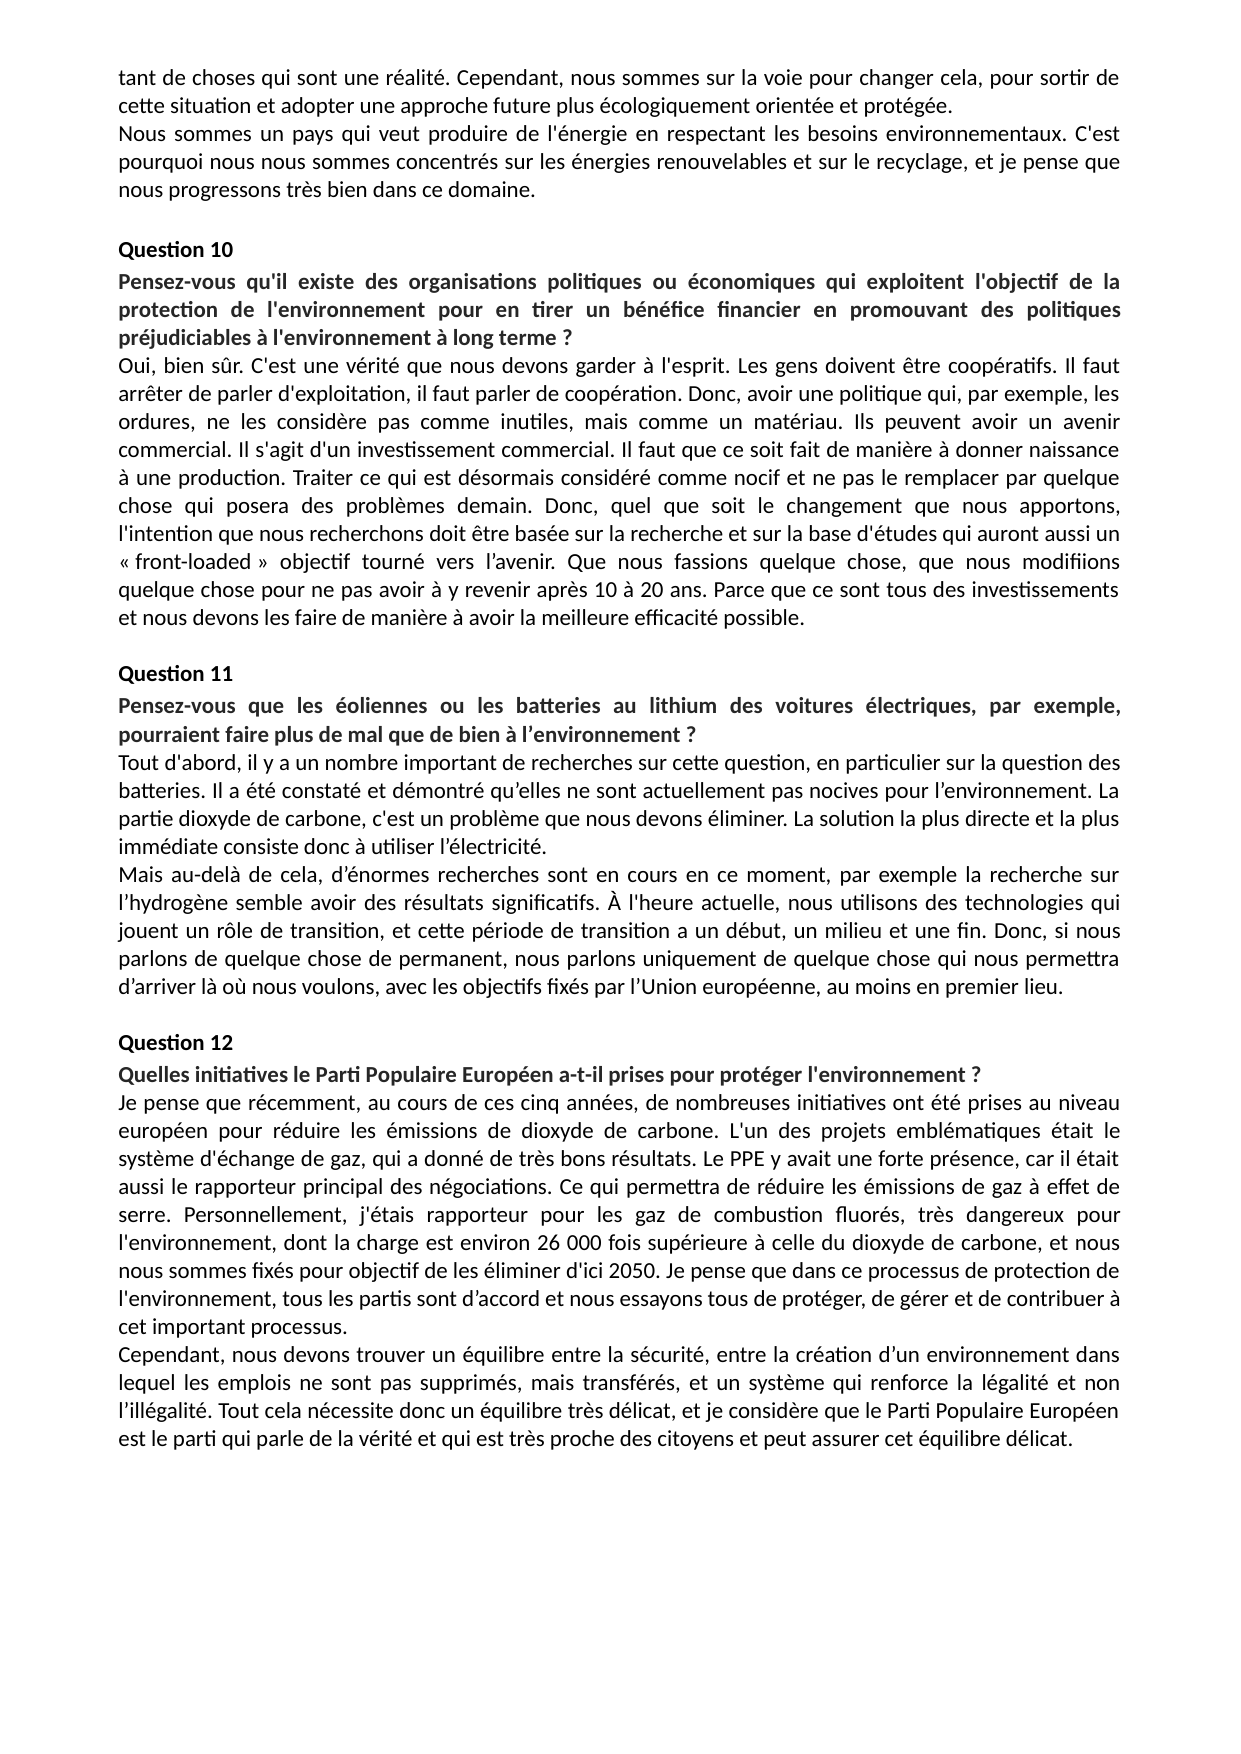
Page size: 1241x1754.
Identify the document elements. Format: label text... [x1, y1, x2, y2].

text Question 11 [118, 659, 1122, 687]
text Oui, bien sûr. C'est une vérité que nous devons garder à l'esprit. Les gens doivent être coopératifs. Il faut arrêter de parler d'exploitation, il faut parler de coopération. Donc, avoir une politique qui, par exemple, les ordures, ne les considère pas comme inutiles, mais comme un matériau. Ils peuvent avoir un avenir commercial. Il s'agit d'un investissement commercial. Il faut que ce soit fait de manière à donner naissance à une production. Traiter ce qui est désormais considéré comme nocif et ne pas le remplacer par quelque chose qui posera des problèmes demain. Donc, quel que soit le changement que nous apportons, l'intention que nous recherchons doit être basée sur la recherche et sur la base d'études qui auront aussi un « front-loaded » objectif tourné vers l’avenir. Que nous fassions quelque chose, que nous modifiions quelque chose pour ne pas avoir à y revenir après 10 à 20 ans. Parce que ce sont tous des investissements et nous devons les faire de manière à avoir la meilleure efficacité possible. [118, 351, 1122, 631]
text Pensez-vous que les éoliennes ou les batteries au lithium des voitures électriques, par exemple, pourraient faire plus de mal que de bien à l’environnement ? [118, 692, 1122, 748]
text Pensez-vous qu'il existe des organisations politiques ou économiques qui exploitent l'objectif de la protection de l'environnement pour en tirer un bénéfice financier en promouvant des politiques préjudiciables à l'environnement à long terme ? [118, 267, 1122, 351]
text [118, 63, 1122, 119]
text Mais au-delà de cela, d’énormes recherches sont en cours en ce moment, par exemple la recherche sur l’hydrogène semble avoir des résultats significatifs. À l'heure actuelle, nous utilisons des technologies qui jouent un rôle de transition, et cette période de transition a un début, un milieu et une fin. Donc, si nous parlons de quelque chose de permanent, nous parlons uniquement de quelque chose qui nous permettra d’arriver là où nous voulons, avec les objectifs fixés par l’Union européenne, au moins en premier lieu. [118, 860, 1122, 1000]
text Quelles initiatives le Parti Populaire Européen a-t-il prises pour protéger l'environnement ? [118, 1060, 1122, 1088]
text Question 12 [118, 1028, 1122, 1056]
text Je pense que récemment, au cours de ces cinq années, de nombreuses initiatives ont été prises au niveau européen pour réduire les émissions de dioxyde de carbone. L'un des projets emblématiques était le système d'échange de gaz, qui a donné de très bons résultats. Le PPE y avait une forte présence, car il était aussi le rapporteur principal des négociations. Ce qui permettra de réduire les émissions de gaz à effet de serre. Personnellement, j'étais rapporteur pour les gaz de combustion fluorés, très dangereux pour l'environnement, dont la charge est environ 26 000 fois supérieure à celle du dioxyde de carbone, et nous nous sommes fixés pour objectif de les éliminer d'ici 2050. Je pense que dans ce processus de protection de l'environnement, tous les partis sont d’accord et nous essayons tous de protéger, de gérer et de contribuer à cet important processus. [118, 1088, 1122, 1340]
text Question 10 [118, 235, 1122, 263]
text Tout d'abord, il y a un nombre important de recherches sur cette question, en particulier sur la question des batteries. Il a été constaté et démontré qu’elles ne sont actuellement pas nocives pour l’environnement. La partie dioxyde de carbone, c'est un problème que nous devons éliminer. La solution la plus directe et la plus immédiate consiste donc à utiliser l’électricité. [118, 748, 1122, 860]
text Cependant, nous devons trouver un équilibre entre la sécurité, entre la création d’un environnement dans lequel les emplois ne sont pas supprimés, mais transférés, et un système qui renforce la légalité et non l’illégalité. Tout cela nécessite donc un équilibre très délicat, et je considère que le Parti Populaire Européen est le parti qui parle de la vérité et qui est très proche des citoyens et peut assurer cet équilibre délicat. [118, 1340, 1122, 1452]
text Nous sommes un pays qui veut produire de l'énergie en respectant les besoins environnementaux. C'est pourquoi nous nous sommes concentrés sur les énergies renouvelables et sur le recyclage, et je pense que nous progressons très bien dans ce domaine. [118, 119, 1122, 203]
